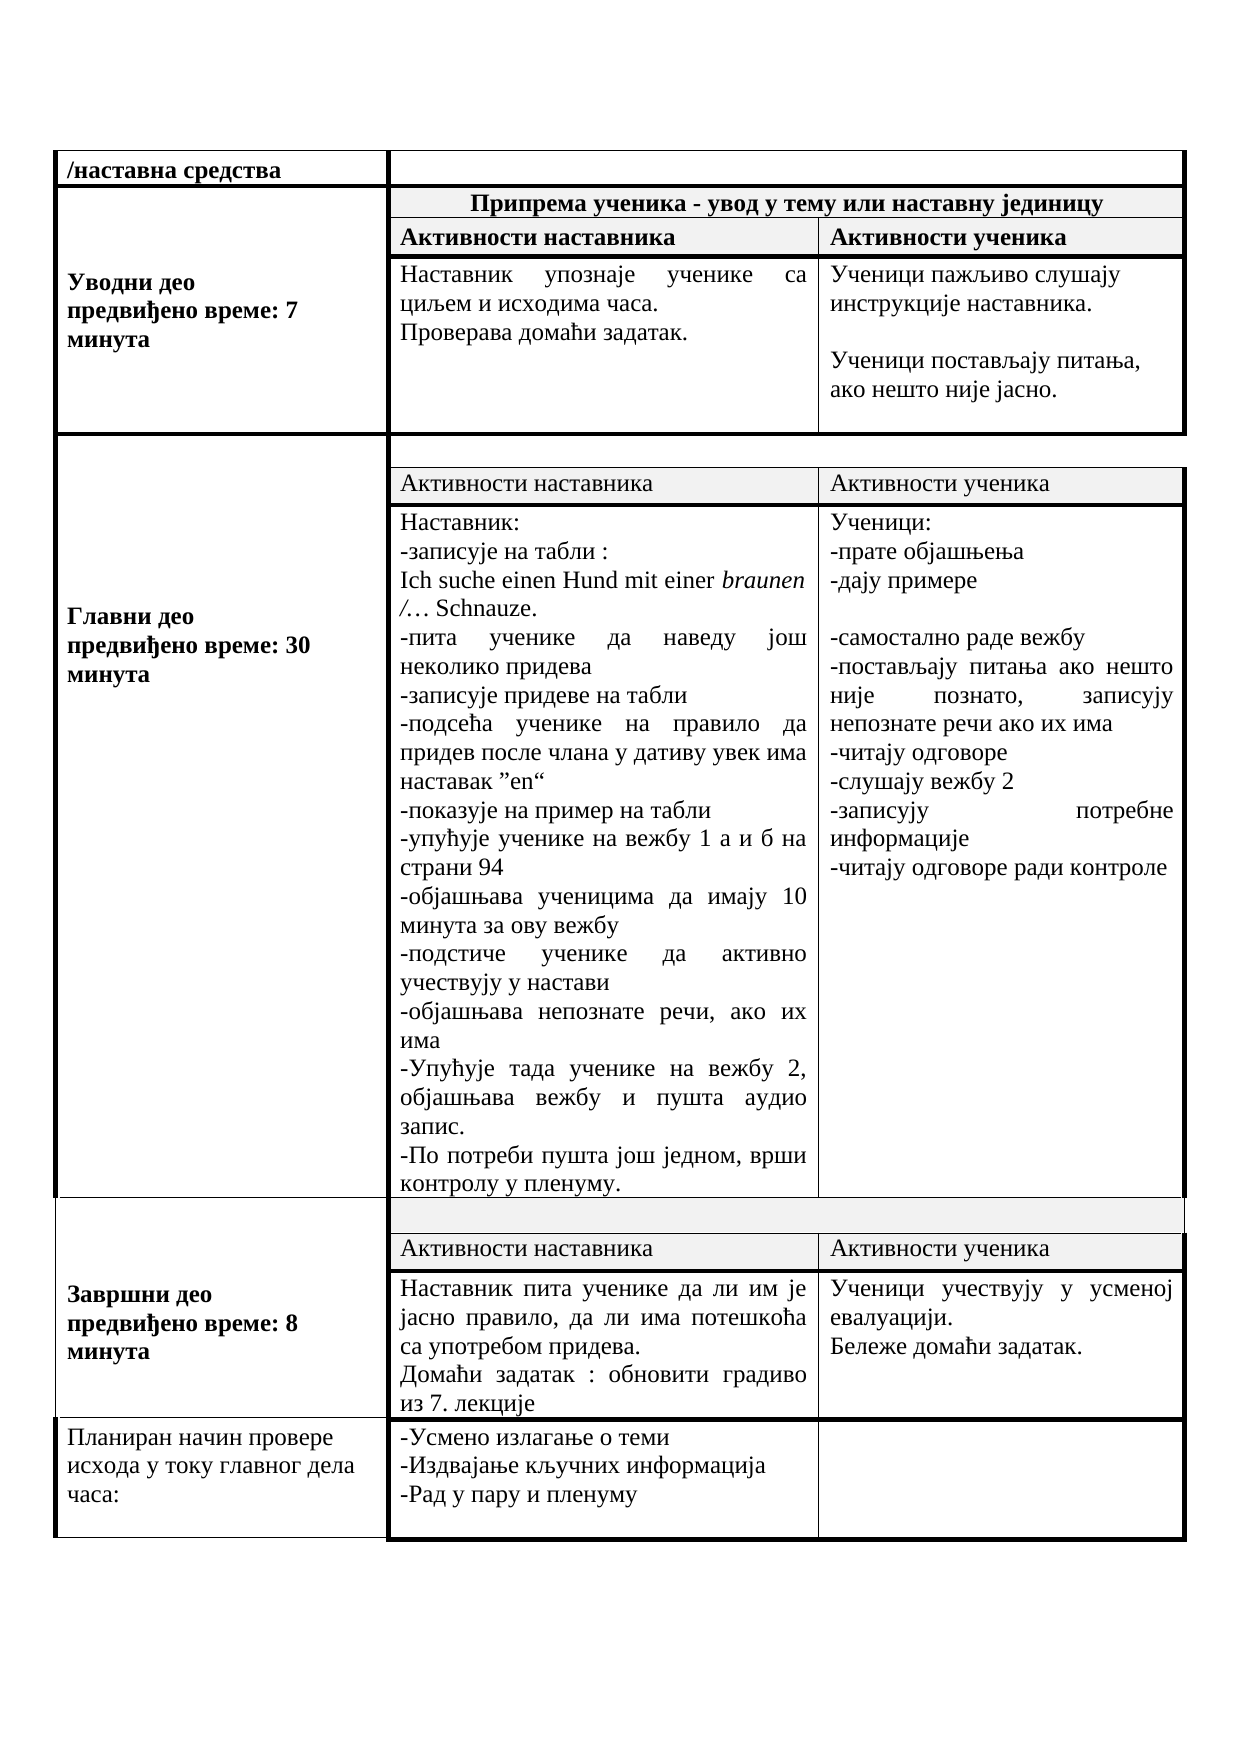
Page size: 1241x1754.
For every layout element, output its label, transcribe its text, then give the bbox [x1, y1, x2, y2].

table_cell Активности наставника [391, 468, 818, 503]
table_cell Ученици: -прате објашњења -дају примере -самостално раде вежбу -постављају питања ако нешто није познато, записују непознате речи ако их има -читају одговоре -слушају вежбу 2 -записују потребне информације -читају одговоре ради контроле [819, 507, 1182, 1197]
table_cell Активности наставника [391, 218, 818, 254]
table_cell Ученици пажљиво слушају инструкције наставника. Ученици постављају питања, ако нешто није јасно. [819, 259, 1182, 432]
table_cell Припрема ученика - увод у тему или наставну јединицу [391, 188, 1182, 217]
table_cell Активности ученика [819, 468, 1182, 503]
table_cell -Усмено излагање о теми -Издвајање кључних информација -Рад у пару и пленуму [391, 1422, 818, 1537]
table_cell Наставник: -записује на табли : Ich suche einen Hund mit einer braunen /… Schnauze. -пита ученике да наведу још неколико придева -записује придеве на табли -подсећа ученике на правило да придев после члана у дативу увек има наставак ”en“ -показује на пример на табли -упућује ученике на вежбу 1 а и б на страни 94 -објашњава ученицима да имају 10 минута за ову вежбу -подстиче ученике да активно учествују у настави -објашњава непознате речи, ако их има -Упућује тада ученике на вежбу 2, објашњава вежбу и пушта аудио запис. -По потреби пушта још једном, врши контролу у пленуму. [391, 507, 818, 1197]
table_cell [819, 1422, 1182, 1537]
table_cell Завршни део предвиђено време: 8 минута [56, 1197, 386, 1417]
table_cell Активности наставника [391, 1234, 818, 1269]
table_cell Активности ученика [819, 1233, 1182, 1269]
table_cell Ученици учествују у усменој евалуацији. Бележе домаћи задатак. [819, 1273, 1182, 1417]
table_cell Главни део предвиђено време: 30 минута [58, 436, 386, 1197]
table_cell Планиран начин провере исхода у току главног дела часа: [58, 1417, 386, 1537]
table_cell [391, 1197, 1184, 1232]
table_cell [391, 151, 1182, 183]
table_cell Уводни део предвиђено време: 7 минута [58, 188, 386, 432]
table_cell Активности ученика [819, 218, 1182, 254]
table_cell Наставник упознаје ученике са циљем и исходима часа. Проверава домаћи задатак. [391, 259, 818, 432]
table_cell Наставник пита ученике да ли им је јасно правило, да ли има потешкоћа са употребом придева. Домаћи задатак : обновити градиво из 7. лекције [391, 1273, 818, 1417]
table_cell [58, 151, 386, 183]
